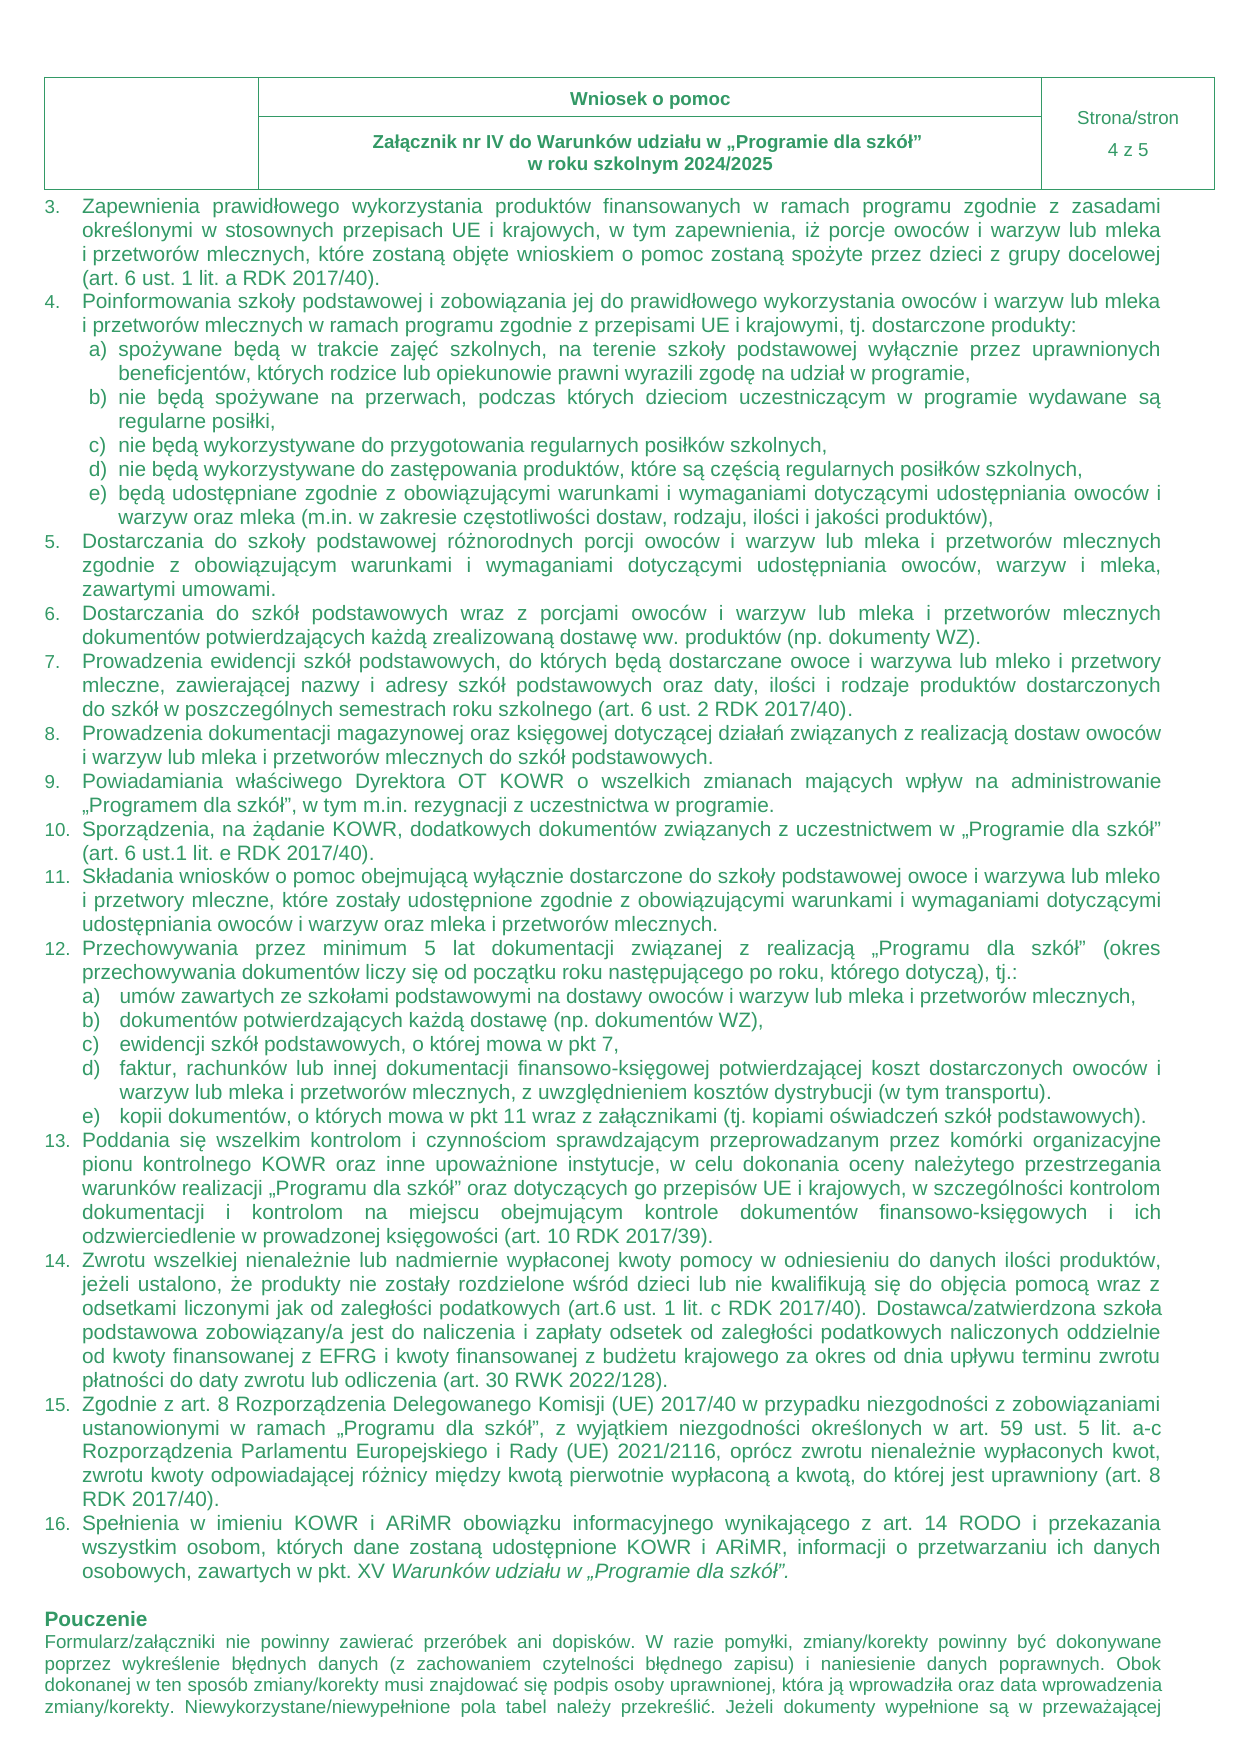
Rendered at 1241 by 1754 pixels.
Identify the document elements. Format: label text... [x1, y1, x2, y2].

list Powiadamiania właściwego Dyrektora OT KOWR o wszelkich zmianach mających wpływ na administrowanie „Programem dla szkół”, w tym m.in. rezygnacji z uczestnictwa w programie. [44, 768, 1162, 816]
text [44, 1631, 1162, 1717]
list faktur, rachunków lub innej dokumentacji finansowo-księgowej potwierdzającej koszt dostarczonych owoców i warzyw lub mleka i przetworów mlecznych, z uwzględnieniem kosztów dystrybucji (w tym transportu). [82, 1056, 1162, 1104]
list Zwrotu wszelkiej nienależnie lub nadmiernie wypłaconej kwoty pomocy w odniesieniu do danych ilości produktów, jeżeli ustalono, że produkty nie zostały rozdzielone wśród dzieci lub nie kwalifikują się do objęcia pomocą wraz z odsetkami liczonymi jak od zaległości podatkowych (art.6 ust. 1 lit. c RDK 2017/40). Dostawca/zatwierdzona szkoła podstawowa zobowiązany/a jest do naliczenia i zapłaty odsetek od zaległości podatkowych naliczonych oddzielnie od kwoty finansowanej z EFRG i kwoty finansowanej z budżetu krajowego za okres od dnia upływu terminu zwrotu płatności do daty zwrotu lub odliczenia (art. 30 RWK 2022/128). [44, 1248, 1162, 1391]
list Poddania się wszelkim kontrolom i czynnościom sprawdzającym przeprowadzanym przez komórki organizacyjne pionu kontrolnego KOWR oraz inne upoważnione instytucje, w celu dokonania oceny należytego przestrzegania warunków realizacji „Programu dla szkół” oraz dotyczących go przepisów UE i krajowych, w szczególności kontrolom dokumentacji i kontrolom na miejscu obejmującym kontrole dokumentów finansowo-księgowych i ich odzwierciedlenie w prowadzonej księgowości (art. 10 RDK 2017/39). [44, 1128, 1162, 1248]
list nie będą spożywane na przerwach, podczas których dzieciom uczestniczącym w programie wydawane są regularne posiłki, [89, 385, 1162, 433]
list ewidencji szkół podstawowych, o której mowa w pkt 7, [82, 1032, 1162, 1056]
list Przechowywania przez minimum 5 lat dokumentacji związanej z realizacją „Programu dla szkół” (okres przechowywania dokumentów liczy się od początku roku następującego po roku, którego dotyczą), tj.: [44, 936, 1162, 984]
text Pouczenie [44, 1607, 1162, 1631]
list Zgodnie z art. 8 Rozporządzenia Delegowanego Komisji (UE) 2017/40 w przypadku niezgodności z zobowiązaniami ustanowionymi w ramach „Programu dla szkół”, z wyjątkiem niezgodności określonych w art. 59 ust. 5 lit. a-c Rozporządzenia Parlamentu Europejskiego i Rady (UE) 2021/2116, oprócz zwrotu nienależnie wypłaconych kwot, zwrotu kwoty odpowiadającej różnicy między kwotą pierwotnie wypłaconą a kwotą, do której jest uprawniony (art. 8 RDK 2017/40). [44, 1391, 1162, 1511]
list Składania wniosków o pomoc obejmującą wyłącznie dostarczone do szkoły podstawowej owoce i warzywa lub mleko i przetwory mleczne, które zostały udostępnione zgodnie z obowiązującymi warunkami i wymaganiami dotyczącymi udostępniania owoców i warzyw oraz mleka i przetworów mlecznych. [44, 864, 1162, 936]
list nie będą wykorzystywane do zastępowania produktów, które są częścią regularnych posiłków szkolnych, [89, 457, 1162, 481]
list Spełnienia w imieniu KOWR i ARiMR obowiązku informacyjnego wynikającego z art. 14 RODO i przekazania wszystkim osobom, których dane zostaną udostępnione KOWR i ARiMR, informacji o przetwarzaniu ich danych osobowych, zawartych w pkt. XV Warunków udziału w „Programie dla szkół”. [44, 1511, 1162, 1583]
list Sporządzenia, na żądanie KOWR, dodatkowych dokumentów związanych z uczestnictwem w „Programie dla szkół” (art. 6 ust.1 lit. e RDK 2017/40). [44, 816, 1162, 864]
list kopii dokumentów, o których mowa w pkt 11 wraz z załącznikami (tj. kopiami oświadczeń szkół podstawowych). [82, 1104, 1162, 1128]
list Prowadzenia ewidencji szkół podstawowych, do których będą dostarczane owoce i warzywa lub mleko i przetwory mleczne, zawierającej nazwy i adresy szkół podstawowych oraz daty, ilości i rodzaje produktów dostarczonych do szkół w poszczególnych semestrach roku szkolnego (art. 6 ust. 2 RDK 2017/40). [44, 649, 1162, 721]
list Zapewnienia prawidłowego wykorzystania produktów finansowanych w ramach programu zgodnie z zasadami określonymi w stosownych przepisach UE i krajowych, w tym zapewnienia, iż porcje owoców i warzyw lub mleka i przetworów mlecznych, które zostaną objęte wnioskiem o pomoc zostaną spożyte przez dzieci z grupy docelowej (art. 6 ust. 1 lit. a RDK 2017/40). [44, 193, 1162, 289]
list Dostarczania do szkoły podstawowej różnorodnych porcji owoców i warzyw lub mleka i przetworów mlecznych zgodnie z obowiązującym warunkami i wymaganiami dotyczącymi udostępniania owoców, warzyw i mleka, zawartymi umowami. [44, 529, 1162, 601]
list nie będą wykorzystywane do przygotowania regularnych posiłków szkolnych, [89, 433, 1162, 457]
list Dostarczania do szkół podstawowych wraz z porcjami owoców i warzyw lub mleka i przetworów mlecznych dokumentów potwierdzających każdą zrealizowaną dostawę ww. produktów (np. dokumenty WZ). [44, 601, 1162, 649]
list dokumentów potwierdzających każdą dostawę (np. dokumentów WZ), [82, 1008, 1162, 1032]
list Prowadzenia dokumentacji magazynowej oraz księgowej dotyczącej działań związanych z realizacją dostaw owoców i warzyw lub mleka i przetworów mlecznych do szkół podstawowych. [44, 721, 1162, 768]
list będą udostępniane zgodnie z obowiązującymi warunkami i wymaganiami dotyczącymi udostępniania owoców i warzyw oraz mleka (m.in. w zakresie częstotliwości dostaw, rodzaju, ilości i jakości produktów), [89, 481, 1162, 529]
list umów zawartych ze szkołami podstawowymi na dostawy owoców i warzyw lub mleka i przetworów mlecznych, [82, 984, 1162, 1008]
list Poinformowania szkoły podstawowej i zobowiązania jej do prawidłowego wykorzystania owoców i warzyw lub mleka i przetworów mlecznych w ramach programu zgodnie z przepisami UE i krajowymi, tj. dostarczone produkty: [44, 289, 1162, 337]
list spożywane będą w trakcie zajęć szkolnych, na terenie szkoły podstawowej wyłącznie przez uprawnionych beneficjentów, których rodzice lub opiekunowie prawni wyrazili zgodę na udział w programie, [89, 337, 1162, 385]
